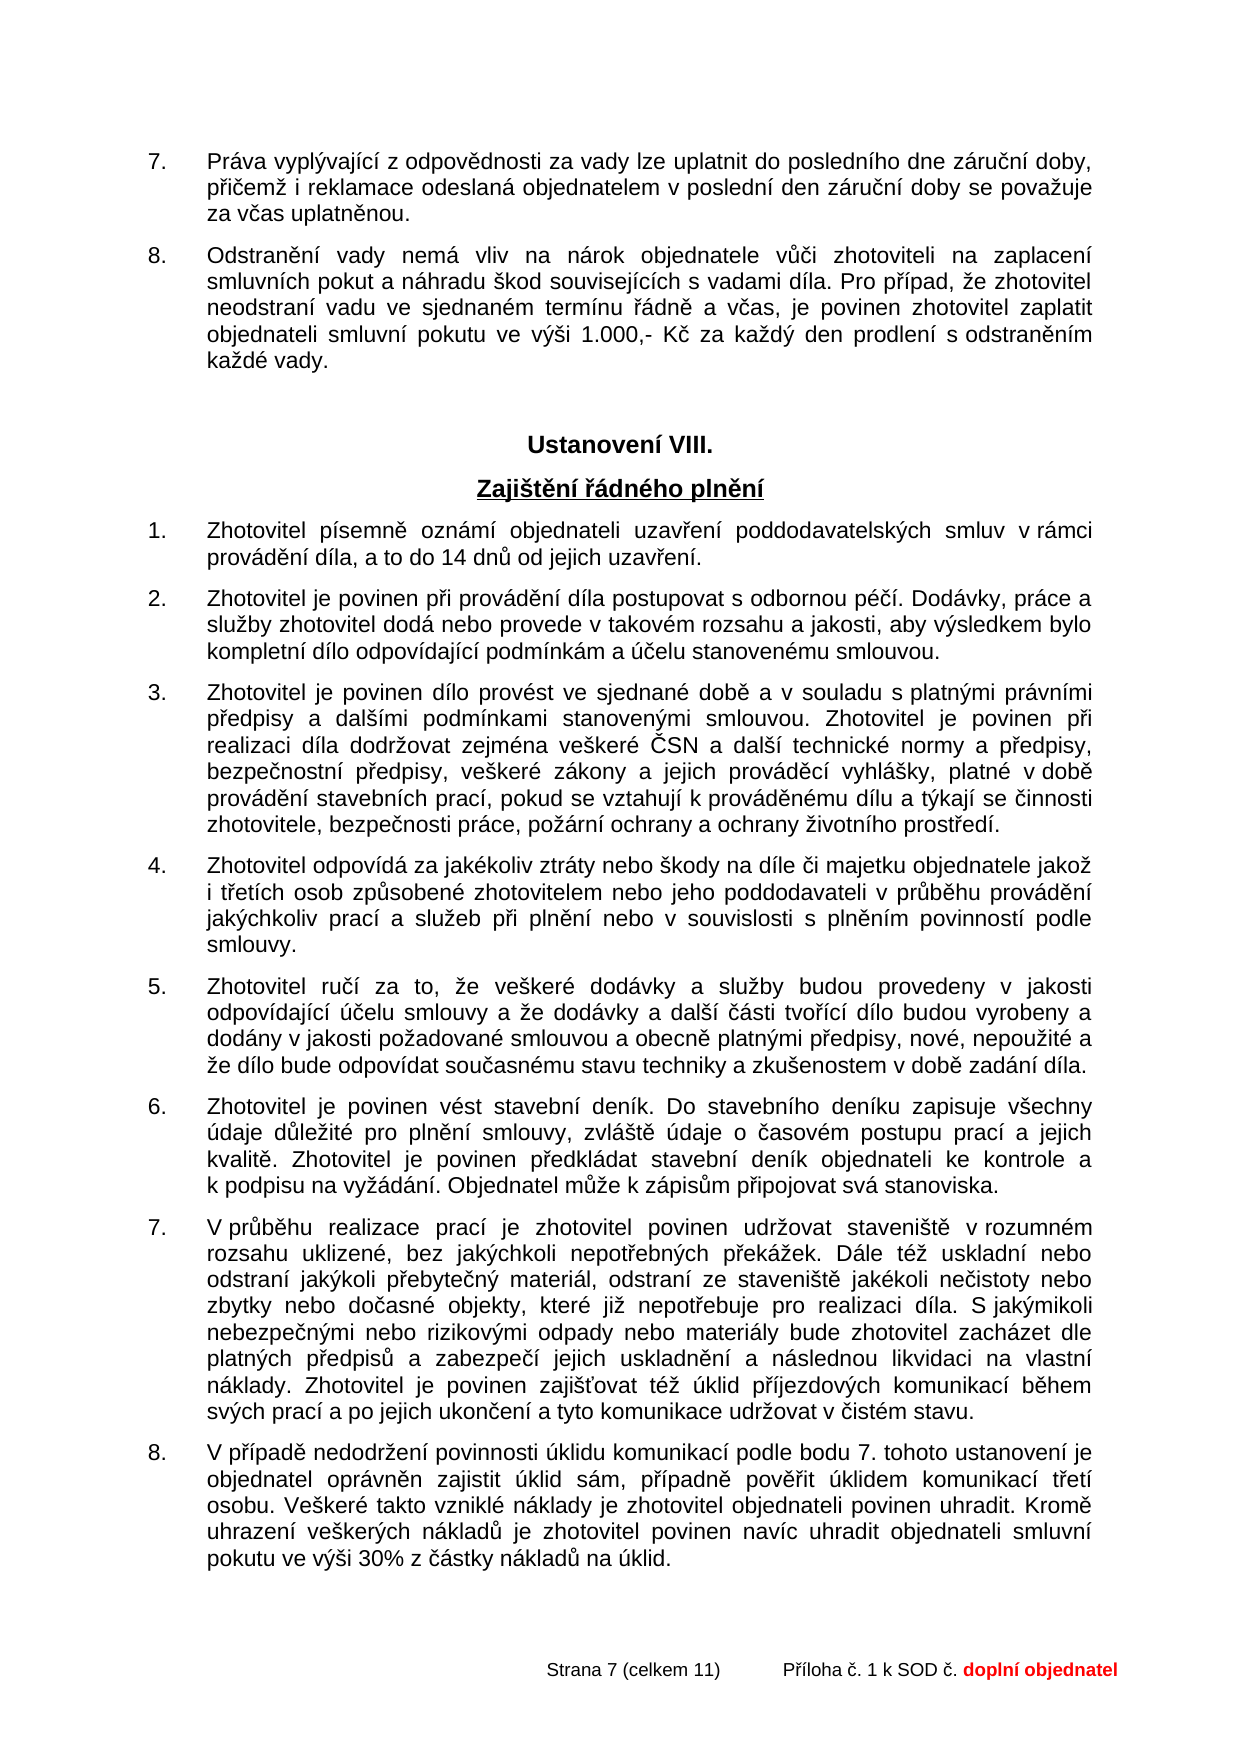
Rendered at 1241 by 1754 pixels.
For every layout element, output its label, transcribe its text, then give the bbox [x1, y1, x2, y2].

list Odstranění vady nemá vliv na nárok objednatele vůči zhotoviteli na zaplacení smluvních pokut a náhradu škod souvisejících s vadami díla. Pro případ, že zhotovitel neodstraní vadu ve sjednaném termínu řádně a včas, je povinen zhotovitel zaplatit objednateli smluvní pokutu ve výši 1.000,- Kč za každý den prodlení s odstraněním každé vady. [148, 242, 1093, 373]
list Zhotovitel je povinen vést stavební deník. Do stavebního deníku zapisuje všechny údaje důležité pro plnění smlouvy, zvláště údaje o časovém postupu prací a jejich kvalitě. Zhotovitel je povinen předkládat stavební deník objednateli ke kontrole a k podpisu na vyžádání. Objednatel může k zápisům připojovat svá stanoviska. [148, 1093, 1093, 1198]
text Zajištění řádného plnění [148, 473, 1093, 502]
list Zhotovitel je povinen při provádění díla postupovat s odbornou péčí. Dodávky, práce a služby zhotovitel dodá nebo provede v takovém rozsahu a jakosti, aby výsledkem bylo kompletní dílo odpovídající podmínkám a účelu stanovenému smlouvou. [148, 585, 1093, 664]
list Ustanovení VIII. [148, 430, 1093, 458]
list Zhotovitel odpovídá za jakékoliv ztráty nebo škody na díle či majetku objednatele jakož i třetích osob způsobené zhotovitelem nebo jeho poddodavateli v průběhu provádění jakýchkoliv prací a služeb při plnění nebo v souvislosti s plněním povinností podle smlouvy. [148, 852, 1093, 958]
list Práva vyplývající z odpovědnosti za vady lze uplatnit do posledního dne záruční doby, přičemž i reklamace odeslaná objednatelem v poslední den záruční doby se považuje za včas uplatněnou. [148, 148, 1093, 227]
list V případě nedodržení povinnosti úklidu komunikací podle bodu 7. tohoto ustanovení je objednatel oprávněn zajistit úklid sám, případně pověřit úklidem komunikací třetí osobu. Veškeré takto vzniklé náklady je zhotovitel objednateli povinen uhradit. Kromě uhrazení veškerých nákladů je zhotovitel povinen navíc uhradit objednateli smluvní pokutu ve výši 30% z částky nákladů na úklid. [148, 1439, 1093, 1571]
list Zhotovitel je povinen dílo provést ve sjednané době a v souladu s platnými právními předpisy a dalšími podmínkami stanovenými smlouvou. Zhotovitel je povinen při realizaci díla dodržovat zejména veškeré ČSN a další technické normy a předpisy, bezpečnostní předpisy, veškeré zákony a jejich prováděcí vyhlášky, platné v době provádění stavebních prací, pokud se vztahují k prováděnému dílu a týkají se činnosti zhotovitele, bezpečnosti práce, požární ochrany a ochrany životního prostředí. [148, 679, 1093, 837]
list Zhotovitel ručí za to, že veškeré dodávky a služby budou provedeny v jakosti odpovídající účelu smlouvy a že dodávky a další části tvořící dílo budou vyrobeny a dodány v jakosti požadované smlouvou a obecně platnými předpisy, nové, nepoužité a že dílo bude odpovídat současnému stavu techniky a zkušenostem v době zadání díla. [148, 973, 1093, 1078]
list Zhotovitel písemně oznámí objednateli uzavření poddodavatelských smluv v rámci provádění díla, a to do 14 dnů od jejich uzavření. [148, 517, 1093, 570]
list V průběhu realizace prací je zhotovitel povinen udržovat staveniště v rozumném rozsahu uklizené, bez jakýchkoli nepotřebných překážek. Dále též uskladní nebo odstraní jakýkoli přebytečný materiál, odstraní ze staveniště jakékoli nečistoty nebo zbytky nebo dočasné objekty, které již nepotřebuje pro realizaci díla. S jakýmikoli nebezpečnými nebo rizikovými odpady nebo materiály bude zhotovitel zacházet dle platných předpisů a zabezpečí jejich uskladnění a následnou likvidaci na vlastní náklady. Zhotovitel je povinen zajišťovat též úklid příjezdových komunikací během svých prací a po jejich ukončení a tyto komunikace udržovat v čistém stavu. [148, 1213, 1093, 1424]
